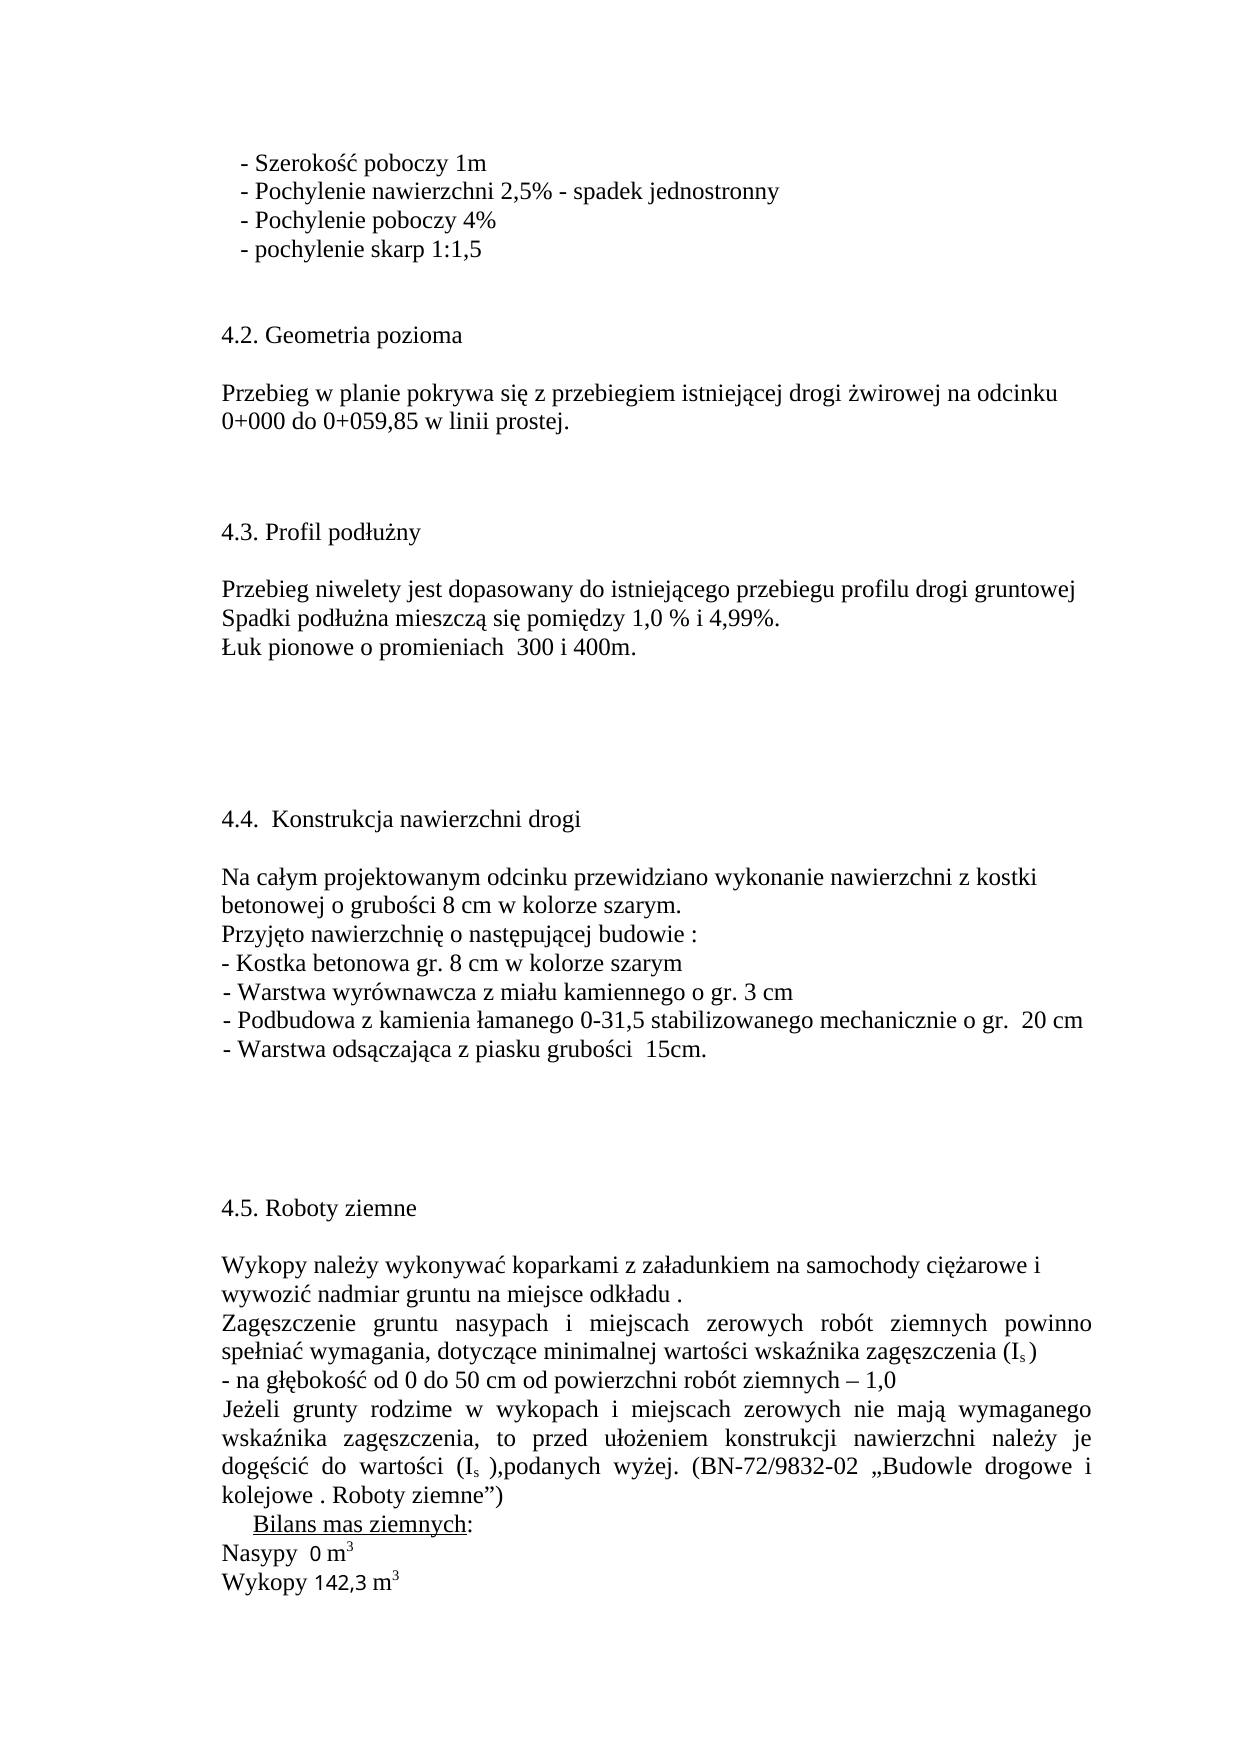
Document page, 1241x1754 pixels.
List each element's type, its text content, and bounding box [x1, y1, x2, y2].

text 4.5. Roboty ziemne [221, 1193, 1093, 1221]
text Przebieg w planie pokrywa się z przebiegiem istniejącej drogi żwirowej na odcinku 0+000 do 0+059,85 w linii prostej. [221, 378, 1093, 435]
text - Pochylenie nawierzchni 2,5% - spadek jednostronny [148, 176, 1093, 205]
text - Pochylenie poboczy 4% [148, 205, 1093, 234]
text Wykopy należy wykonywać koparkami z załadunkiem na samochody ciężarowe i wywozić nadmiar gruntu na miejsce odkładu . [221, 1250, 1093, 1308]
list Profil podłużny [221, 517, 1093, 545]
text Jeżeli grunty rodzime w wykopach i miejscach zerowych nie mają wymaganego wskaźnika zagęszczenia, to przed ułożeniem konstrukcji nawierzchni należy je dogęścić do wartości (Is ),podanych wyżej. (BN-72/9832-02 „Budowle drogowe i kolejowe . Roboty ziemne”) [221, 1394, 1093, 1509]
text - na głębokość od 0 do od powierzchni robót ziemnych – 1,0 [148, 1365, 1093, 1394]
text Przebieg niwelety jest dopasowany do istniejącego przebiegu profilu drogi gruntowej [221, 574, 1093, 603]
text Przyjęto nawierzchnię o następującej budowie : [221, 919, 1093, 948]
text 4.4. Konstrukcja nawierzchni drogi [221, 804, 1093, 833]
text Wykopy 142,3 m3 [221, 1567, 1093, 1597]
text - Szerokość poboczy 1m [148, 148, 1093, 176]
text Zagęszczenie gruntu nasypach i miejscach zerowych robót ziemnych powinno spełniać wymagania, dotyczące minimalnej wartości wskaźnika zagęszczenia (Is ) [221, 1308, 1093, 1365]
text - Podbudowa z kamienia łamanego 0-31,5 stabilizowanego mechanicznie o gr. 20 cm [148, 1005, 1093, 1034]
text - Kostka betonowa gr. 8 cm w kolorze szarym [221, 948, 1093, 977]
text Na całym projektowanym odcinku przewidziano wykonanie nawierzchni z kostki betonowej o grubości 8 cm w kolorze szarym. [221, 862, 1093, 919]
text - Warstwa odsączająca z piasku grubości 15cm. [148, 1034, 1093, 1063]
text Nasypy 0 m3 [221, 1538, 1093, 1567]
text Spadki podłużna mieszczą się pomiędzy 1,0 % i 4,99%. [221, 603, 1093, 632]
text Łuk pionowe o promieniach 300 i 400m. [221, 632, 1093, 660]
text - pochylenie skarp 1:1,5 [148, 234, 1093, 263]
text - Warstwa wyrównawcza z miału kamiennego o gr. 3 cm [148, 977, 1093, 1005]
text Bilans mas ziemnych: [221, 1509, 1093, 1538]
list Geometria pozioma [221, 320, 1093, 349]
